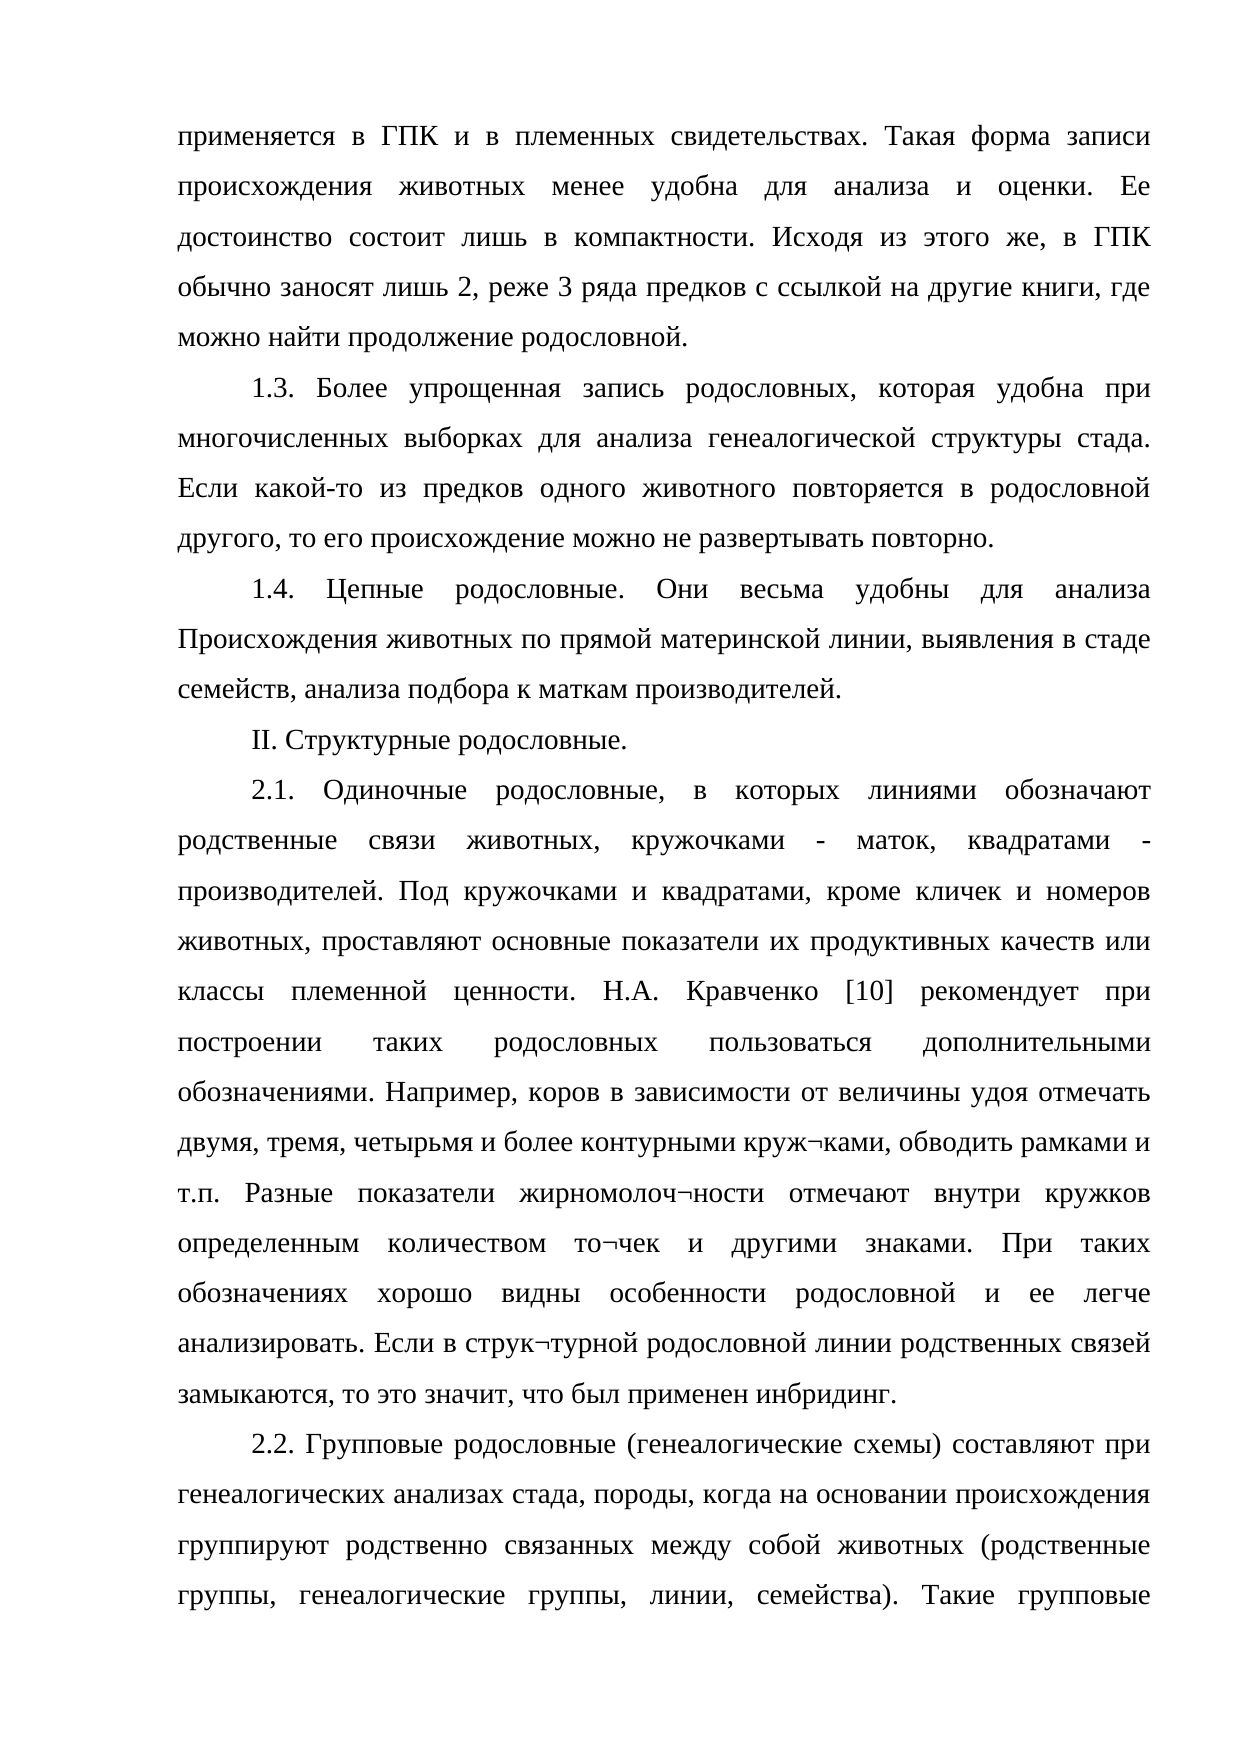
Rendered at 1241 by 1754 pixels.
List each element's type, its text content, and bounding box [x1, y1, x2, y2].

text 2.1. Одиночные родословные, в которых линиями обозначают родственные связи животных, кружочками - маток, квадратами -производителей. Под кружочками и квадратами, кроме кличек и номеров животных, проставляют основные показатели их продуктивных качеств или классы племенной ценности. Н.А. Кравченко [10] рекомендует при построении таких родословных пользоваться дополнительными обозначениями. Например, коров в зависимости от величины удоя отмечать двумя, тремя, четырьмя и более контурными круж¬ками, обводить рамками и т.п. Разные показатели жирномолоч¬ности отмечают внутри кружков определенным количеством то¬чек и другими знаками. При таких обозначениях хорошо видны особенности родословной и ее легче анализировать. Если в струк¬турной родословной линии родственных связей замыкаются, то это значит, что был применен инбридинг. [177, 772, 1152, 1409]
text II. Структурные родословные. [177, 722, 1152, 755]
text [177, 1426, 1152, 1611]
text 1.3. Более упрощенная запись родословных, которая удобна при многочисленных выборках для анализа генеалогической структуры стада. Если какой-то из предков одного животного повторяется в родословной другого, то его происхождение можно не развертывать повторно. [177, 370, 1152, 554]
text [177, 118, 1152, 353]
text 1.4. Цепные родословные. Они весьма удобны для анализа Происхождения животных по прямой материнской линии, выявления в стаде семейств, анализа подбора к маткам производителей. [177, 571, 1152, 705]
